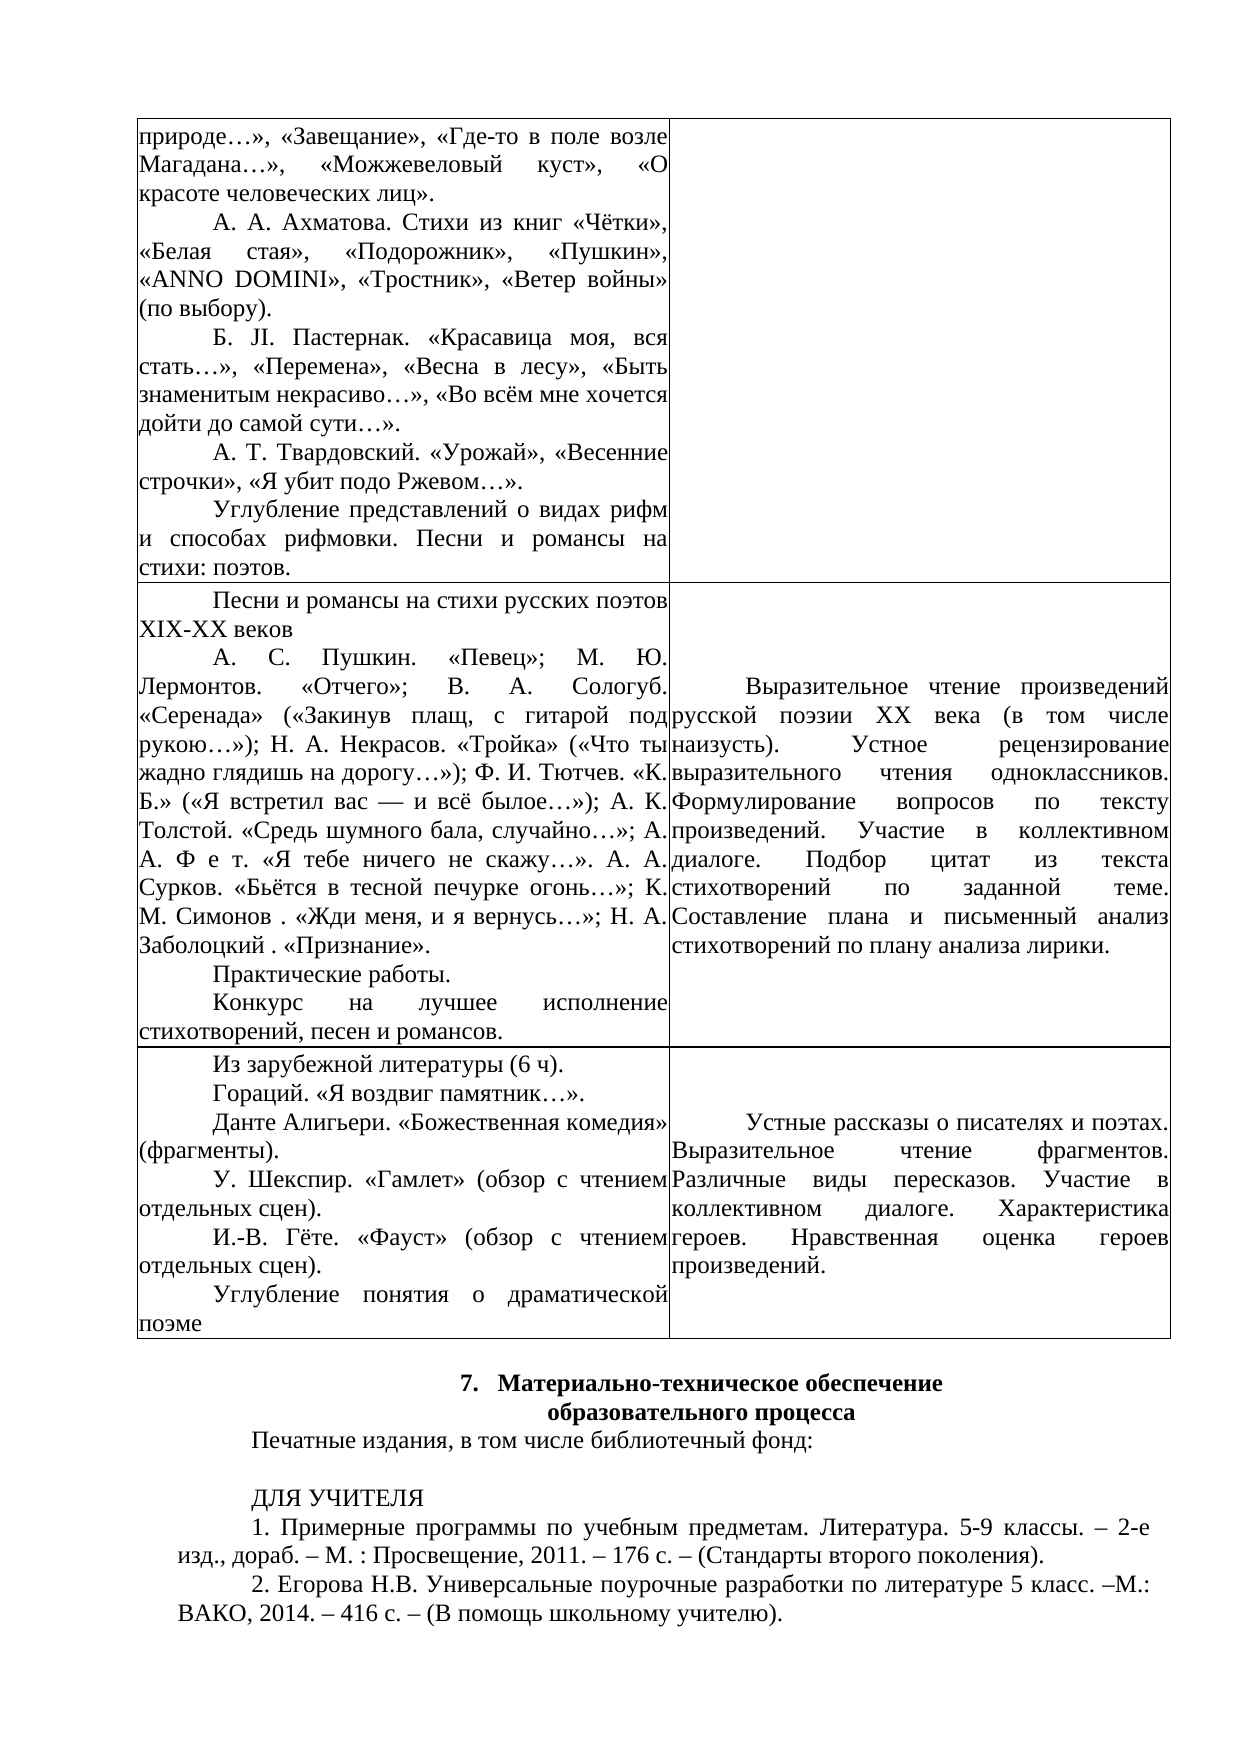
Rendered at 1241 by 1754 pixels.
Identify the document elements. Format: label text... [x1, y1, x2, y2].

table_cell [670, 119, 1170, 582]
text Печатные издания, в том числе библиотечный фонд: [177, 1425, 1152, 1454]
table_cell Выразительное чтение произведений русской поэзии XX века (в том числе наизусть). Устное рецензирование выразительного чтения одноклассников. Формулирование вопросов по тексту произведений. Участие в коллективном диалоге. Подбор цитат из текста стихотворений по заданной теме. Составление плана и письменный анализ стихотворений по плану анализа лирики. [670, 583, 1170, 1046]
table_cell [138, 119, 669, 582]
table_cell Устные рассказы о писателях и поэтах. Выразительное чтение фрагментов. Различные виды пересказов. Участие в коллективном диалоге. Характеристика героев. Нравственная оценка героев произведений. [670, 1048, 1170, 1338]
list Материально-техническое обеспечение [251, 1368, 1152, 1397]
text образовательного процесса [177, 1397, 1152, 1425]
table_cell Песни и романсы на стихи русских поэтов XIX-XX веков А. С. Пушкин. «Певец»; М. Ю. Лермонтов. «Отчего»; В. А. Сологуб. «Серенада» («Закинув плащ, с гитарой под рукою…»); Н. А. Некрасов. «Тройка» («Что ты жадно глядишь на дорогу…»); Ф. И. Тютчев. «К. Б.» («Я встретил вас — и всё былое…»); А. К. Толстой. «Средь шумного бала, случайно…»; А. А. Ф е т. «Я тебе ничего не скажу…». А. А. Сурков. «Бьётся в тесной печурке огонь…»; К. М. Симонов . «Жди меня, и я вернусь…»; Н. А. Заболоцкий . «Признание». Практические работы. Конкурс на лучшее исполнение стихотворений, песен и романсов. [138, 583, 669, 1046]
text 1. Примерные программы по учебным предметам. Литература. 5-9 классы. – 2-е изд., дораб. – М. : Просвещение, 2011. – 176 с. – (Стандарты второго поколения). [177, 1512, 1152, 1569]
text ДЛЯ УЧИТЕЛЯ [177, 1483, 1152, 1512]
table_cell Из зарубежной литературы (6 ч). Гораций. «Я воздвиг памятник…». Данте Алигьери. «Божественная комедия» (фрагменты). У. Шекспир. «Гамлет» (обзор с чтением отдельных сцен). И.-В. Гёте. «Фауст» (обзор с чтением отдельных сцен). Углубление понятия о драматической поэме [138, 1048, 669, 1338]
text 2. Егорова Н.В. Универсальные поурочные разработки по литературе 5 класс. –М.: ВАКО, 2014. – 416 с. – (В помощь школьному учителю). [177, 1569, 1152, 1627]
